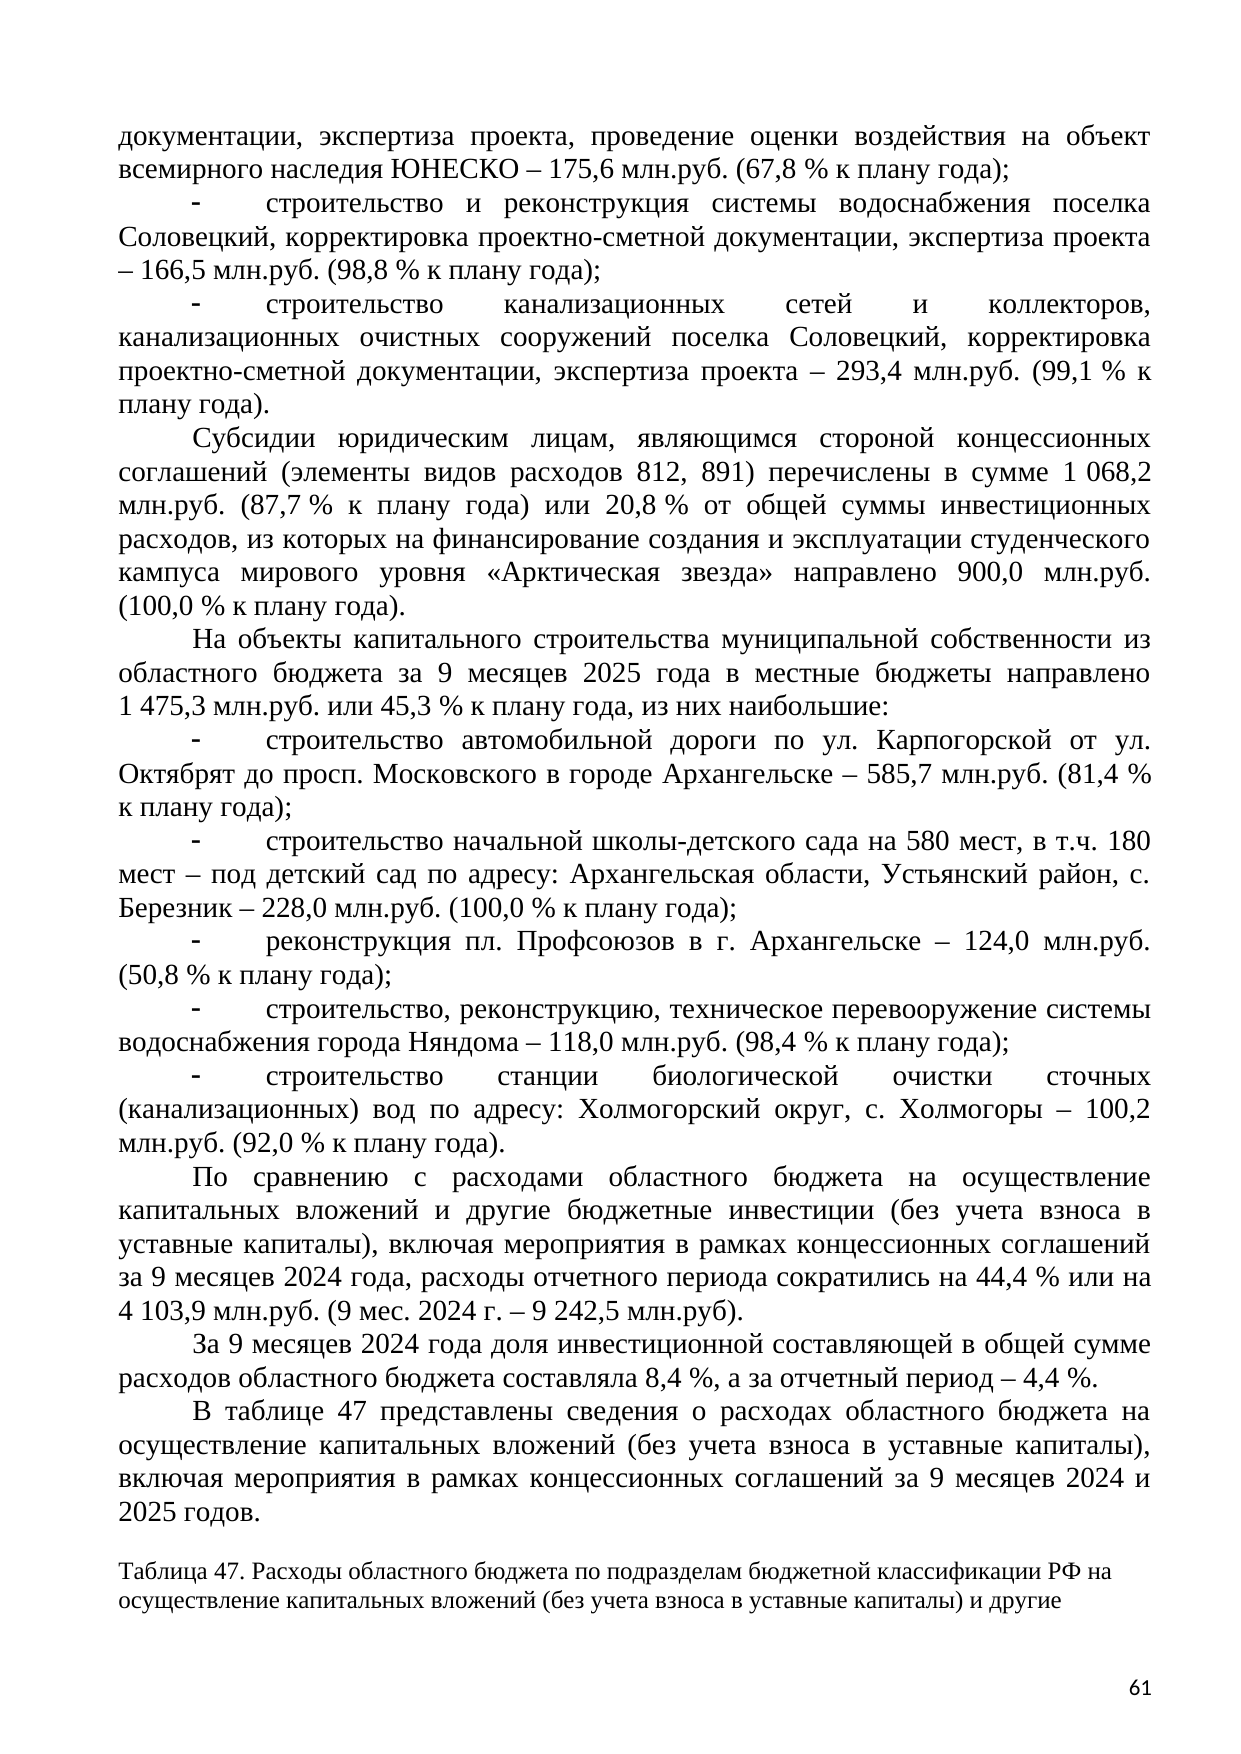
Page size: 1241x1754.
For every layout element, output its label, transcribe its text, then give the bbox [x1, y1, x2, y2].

text На объекты капитального строительства муниципальной собственности из областного бюджета за 9 месяцев 2025 года в местные бюджеты направлено 1 475,3 млн.руб. или 45,3 % к плану года, из них наибольшие: [118, 621, 1152, 722]
text строительство канализационных сетей и коллекторов, канализационных очистных сооружений поселка Соловецкий, корректировка проектно-сметной документации, экспертиза проекта – 293,4 млн.руб. (99,1 % к плану года). [118, 286, 1152, 420]
text строительство и реконструкция системы водоснабжения поселка Соловецкий, корректировка проектно-сметной документации, экспертиза проекта – 166,5 млн.руб. (98,8 % к плану года); [118, 185, 1152, 286]
text реконструкция пл. Профсоюзов в г. Архангельске – 124,0 млн.руб. (50,8 % к плану года); [118, 923, 1152, 991]
text По сравнению с расходами областного бюджета на осуществление капитальных вложений и другие бюджетные инвестиции (без учета взноса в уставные капиталы), включая мероприятия в рамках концессионных соглашений за 9 месяцев 2024 года, расходы отчетного периода сократились на 44,4 % или на 4 103,9 млн.руб. (9 мес. 2024 г. – 9 242,5 млн.руб). [118, 1159, 1152, 1326]
text За 9 месяцев 2024 года доля инвестиционной составляющей в общей сумме расходов областного бюджета составляла 8,4 %, а за отчетный период – 4,4 %. [118, 1326, 1152, 1393]
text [118, 1556, 1152, 1614]
text строительство автомобильной дороги по ул. Карпогорской от ул. Октябрят до просп. Московского в городе Архангельске – 585,7 млн.руб. (81,4 % к плану года); [118, 722, 1152, 823]
text Субсидии юридическим лицам, являющимся стороной концессионных соглашений (элементы видов расходов 812, 891) перечислены в сумме 1 068,2 млн.руб. (87,7 % к плану года) или 20,8 % от общей суммы инвестиционных расходов, из которых на финансирование создания и эксплуатации студенческого кампуса мирового уровня «Арктическая звезда» направлено 900,0 млн.руб. (100,0 % к плану года). [118, 420, 1152, 621]
text строительство начальной школы-детского сада на 580 мест, в т.ч. 180 мест – под детский сад по адресу: Архангельская области, Устьянский район, с. Березник – 228,0 млн.руб. (100,0 % к плану года); [118, 823, 1152, 923]
text строительство станции биологической очистки сточных (канализационных) вод по адресу: Холмогорский округ, с. Холмогоры – 100,2 млн.руб. (92,0 % к плану года). [118, 1058, 1152, 1159]
text В таблице 47 представлены сведения о расходах областного бюджета на осуществление капитальных вложений (без учета взноса в уставные капиталы), включая мероприятия в рамках концессионных соглашений за 9 месяцев 2024 и 2025 годов. [118, 1393, 1152, 1528]
text строительство, реконструкцию, техническое перевооружение системы водоснабжения города Няндома – 118,0 млн.руб. (98,4 % к плану года); [118, 991, 1152, 1058]
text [118, 118, 1152, 185]
